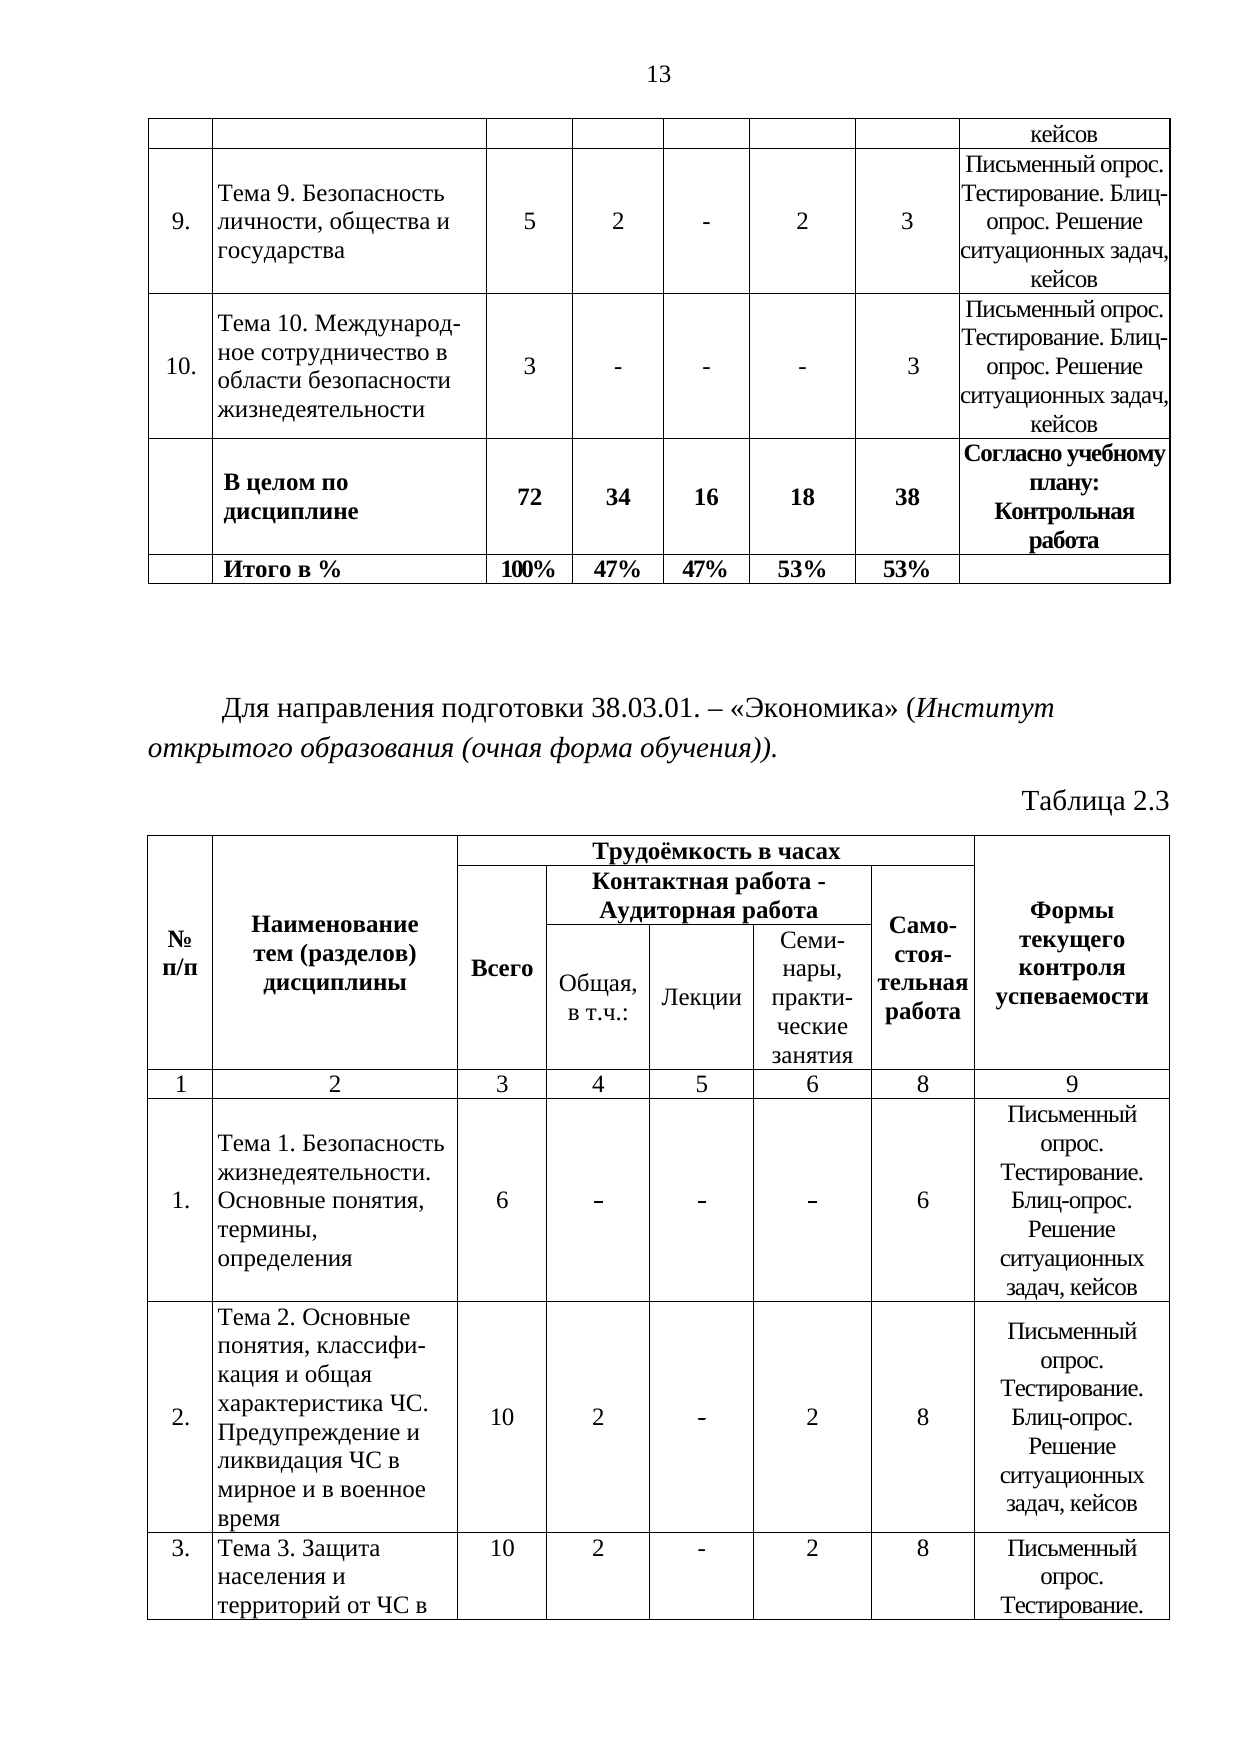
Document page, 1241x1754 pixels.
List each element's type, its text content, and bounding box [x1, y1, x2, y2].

table_cell - [650, 1533, 753, 1619]
table_cell Письменный опрос. Тестирование. Блиц-опрос. Решение ситуационных задач, кейсов [960, 294, 1169, 437]
table_cell Семи-нары, практи-ческие занятия [754, 925, 871, 1068]
table_cell 2 [750, 149, 855, 293]
table_cell 3 [487, 294, 572, 437]
table_cell Письменный опрос. Тестирование. Блиц-опрос. Решение ситуационных задач, кейсов [975, 1302, 1169, 1532]
table_cell 2 [750, 119, 855, 148]
table_header Трудоёмкость в часах [458, 836, 974, 865]
table_cell 18 [750, 439, 855, 553]
table_cell - [754, 1099, 871, 1301]
table_cell 6 [458, 1099, 546, 1301]
table_cell 9 [975, 1070, 1169, 1098]
table_cell Контактная работа - Аудиторная работа [547, 866, 871, 924]
table_cell 3. [148, 1533, 212, 1619]
table_cell 10 [458, 1533, 546, 1619]
table_cell 2 [664, 119, 749, 148]
table_cell [960, 555, 1169, 583]
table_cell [960, 119, 1169, 148]
table_cell 1. [148, 1099, 212, 1301]
table_cell Лекции [650, 925, 753, 1068]
table_cell - [650, 1099, 753, 1301]
table_cell [149, 439, 212, 553]
table_cell 47% [664, 555, 749, 583]
table_cell В целом по дисциплине [213, 439, 486, 553]
table_cell 8 [487, 119, 572, 148]
table_cell Письменный опрос. Тестирование. Блиц-опрос. Решение ситуационных задач, кейсов [975, 1099, 1169, 1301]
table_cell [213, 1533, 457, 1619]
table_cell 2 [754, 1302, 871, 1532]
table_cell 10. [149, 294, 212, 437]
table_cell 2 [547, 1533, 649, 1619]
table_cell [149, 555, 212, 583]
table_cell - [547, 1099, 649, 1301]
table_cell 1 [148, 1070, 212, 1098]
table_cell 8. [149, 119, 212, 148]
table_cell Тема 1. Безопасность жизнедеятельности. Основные понятия, термины, определения [213, 1099, 457, 1301]
table_cell Итого в % [213, 555, 486, 583]
table_cell Тема 9. Безопасность личности, общества и государства [213, 149, 486, 293]
table_cell Всего [458, 866, 546, 1068]
table_header Наименование тем (разделов) дисциплины [213, 836, 457, 1068]
table_cell 4 [856, 119, 959, 148]
table_cell 6 [754, 1070, 871, 1098]
table_cell Тема 2. Основные понятия, классифи-кация и общая характеристика ЧС. Предупреждение и ликвидация ЧС в мирное и в военное время [213, 1302, 457, 1532]
table_cell 100% [487, 555, 572, 583]
table_cell 2 [547, 1302, 649, 1532]
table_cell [975, 1533, 1169, 1619]
table_cell - [664, 294, 749, 437]
table_cell 8 [872, 1533, 974, 1619]
table_cell 53% [856, 555, 959, 583]
table_cell 2. [148, 1302, 212, 1532]
table_cell 38 [856, 439, 959, 553]
table_header Формы текущего контроля успеваемости [975, 836, 1169, 1068]
table_cell - [573, 294, 663, 437]
table_cell 2 [213, 1070, 457, 1098]
table_cell 9. [149, 149, 212, 293]
table_cell 16 [664, 439, 749, 553]
table_cell 53% [750, 555, 855, 583]
table_cell 5 [650, 1070, 753, 1098]
table_cell Письменный опрос. Тестирование. Блиц-опрос. Решение ситуационных задач, кейсов [960, 149, 1169, 293]
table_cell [213, 119, 486, 148]
table_cell 2 [754, 1533, 871, 1619]
table_cell 5 [487, 149, 572, 293]
table_cell 4 [573, 119, 663, 148]
text Таблица 2.3 [148, 783, 1169, 816]
table_cell 2 [573, 149, 663, 293]
table_cell - [750, 294, 855, 437]
table_cell Общая, в т.ч.: [547, 925, 649, 1068]
table_cell 10 [458, 1302, 546, 1532]
table_cell - [650, 1302, 753, 1532]
table_cell 34 [573, 439, 663, 553]
table_cell Тема 10. Международ-ное сотрудничество в области безопасности жизнедеятельности [213, 294, 486, 437]
table_cell 3 [856, 149, 959, 293]
text Для направления подготовки 38.03.01. – «Экономика» (Институт открытого образования (очная форма обучения)). [148, 690, 1169, 763]
table_cell 3 [458, 1070, 546, 1098]
table_header № п/п [148, 836, 212, 1068]
table_cell 8 [872, 1302, 974, 1532]
table_cell - [664, 149, 749, 293]
table_cell 47% [573, 555, 663, 583]
table_cell Согласно учебному плану: Контрольная работа [960, 439, 1169, 553]
table_cell 3 [856, 294, 959, 437]
table_cell Само- стоя-тельная работа [872, 866, 974, 1068]
table_cell 6 [872, 1099, 974, 1301]
table_cell 8 [872, 1070, 974, 1098]
table_cell 4 [547, 1070, 649, 1098]
table_cell 72 [487, 439, 572, 553]
